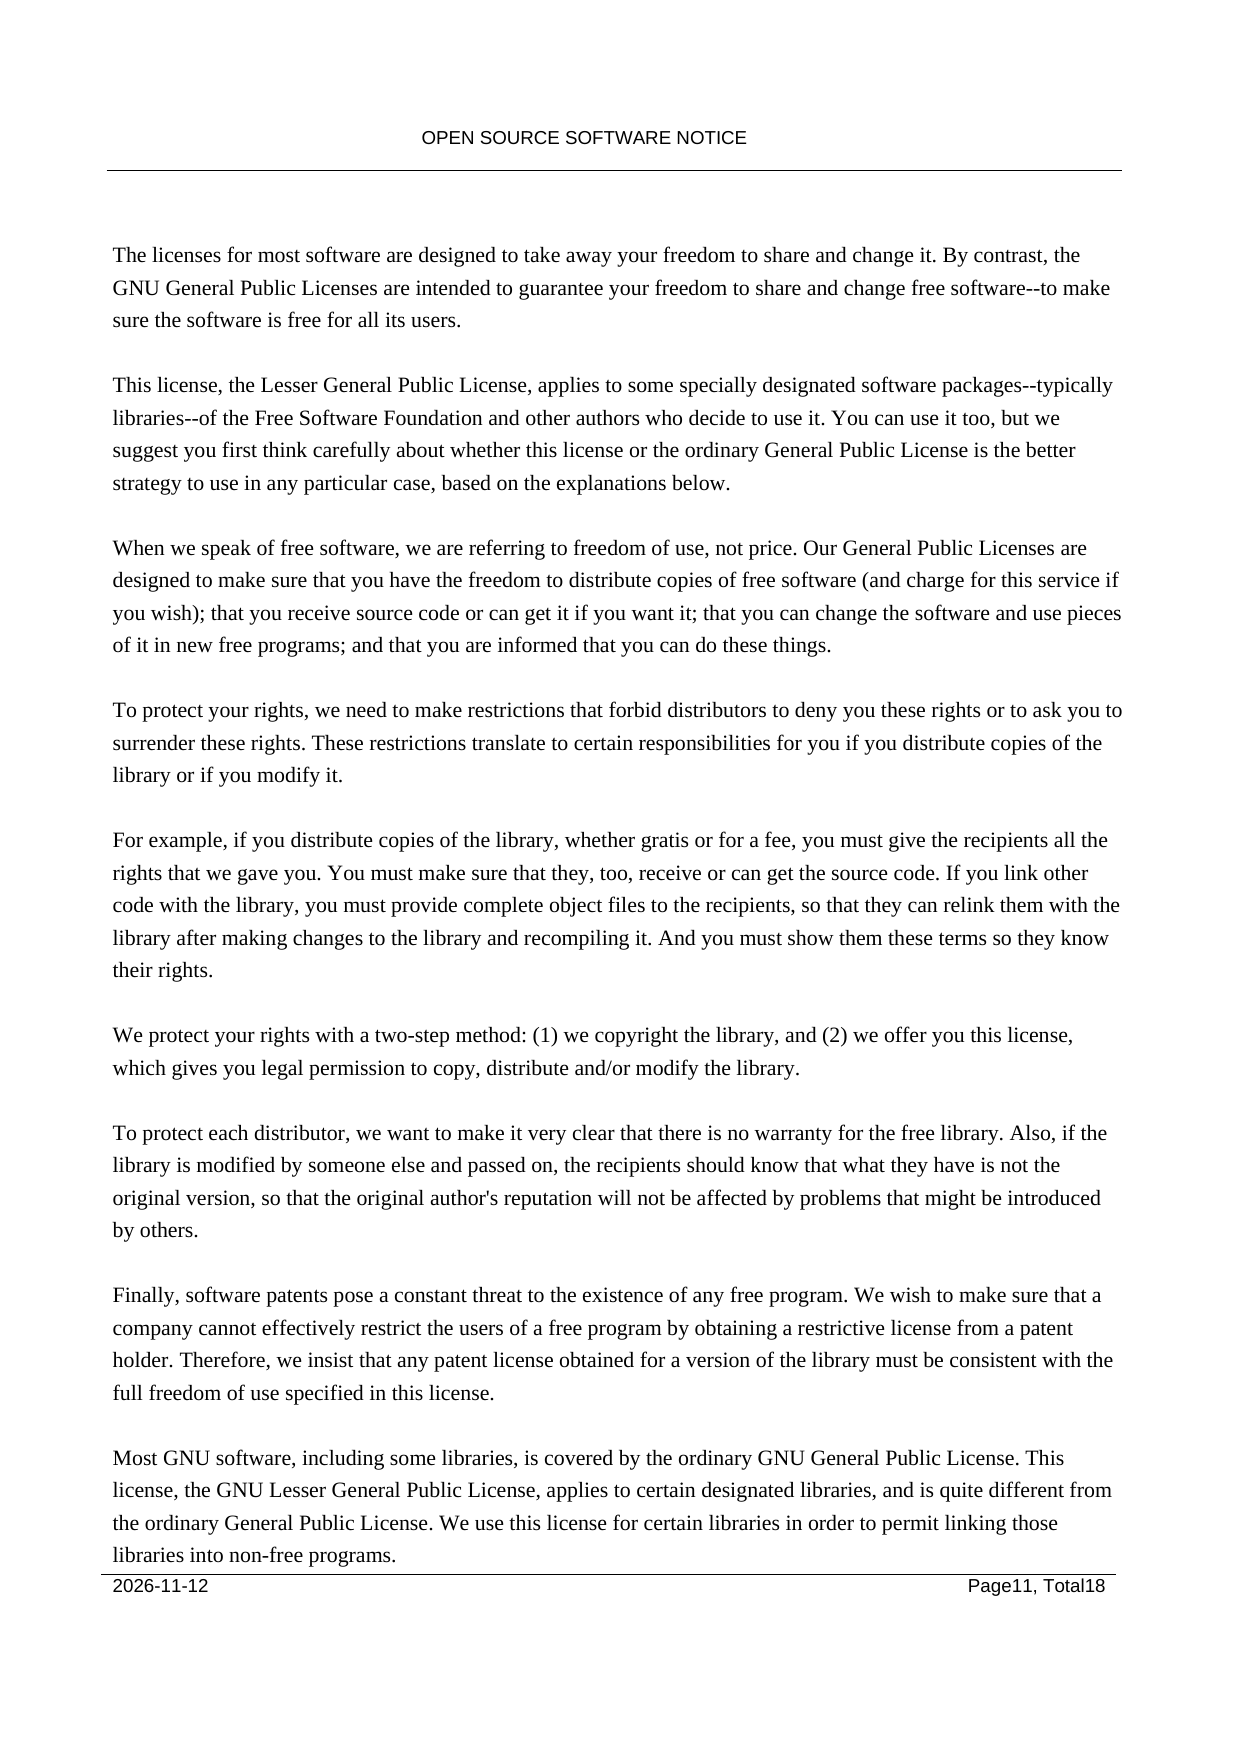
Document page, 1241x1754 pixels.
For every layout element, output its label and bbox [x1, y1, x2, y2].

text [112, 206, 1128, 1571]
